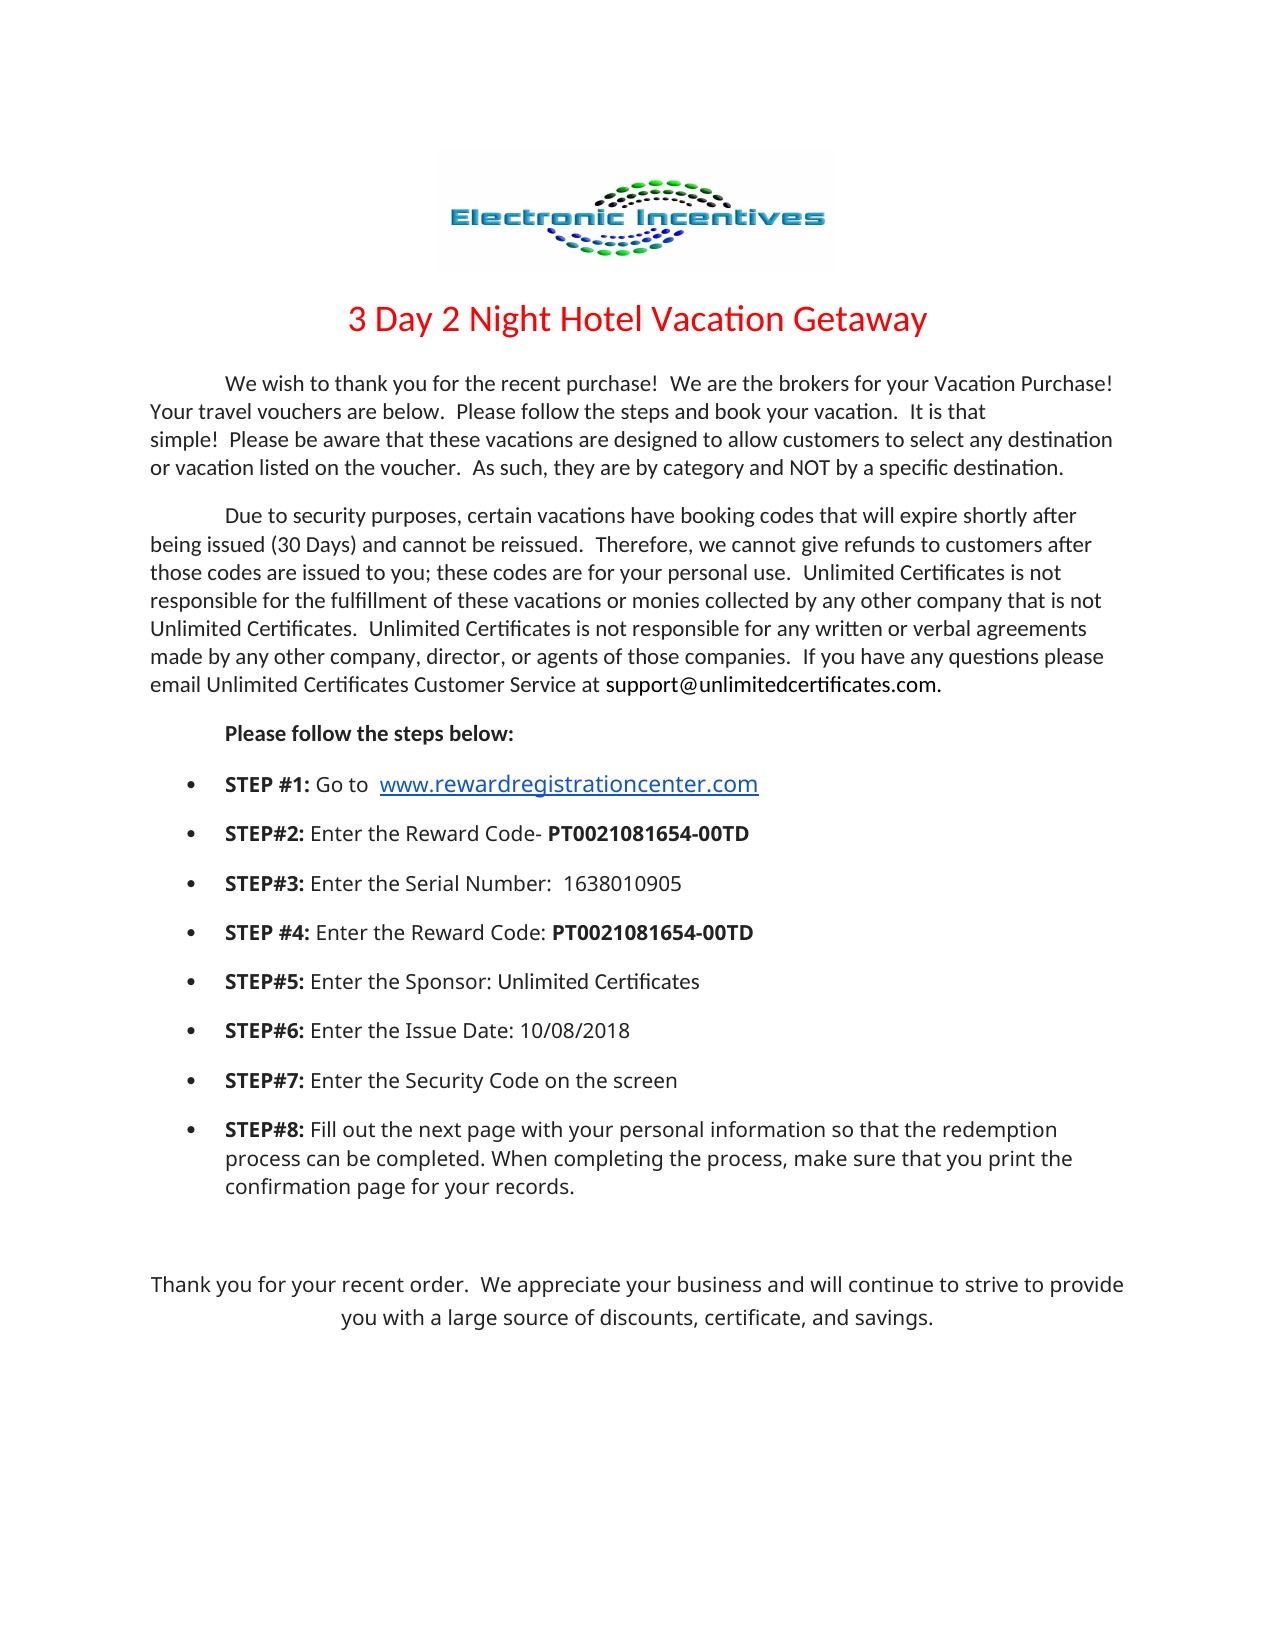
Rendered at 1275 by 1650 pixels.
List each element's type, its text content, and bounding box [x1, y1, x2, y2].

list STEP#3: Enter the Serial Number: 1638010905 [187, 869, 1125, 897]
picture [438, 150, 837, 271]
list STEP#8: Fill out the next page with your personal information so that the redemption process can be completed. When completing the process, make sure that you print the confirmation page for your records. [187, 1115, 1125, 1201]
text 3 Day 2 Night Hotel Vacation Getaway [150, 295, 1125, 341]
text Due to security purposes, certain vacations have booking codes that will expire shortly after being issued (30 Days) and cannot be reissued. Therefore, we cannot give refunds to customers after those codes are issued to you; these codes are for your personal use. Unlimited Certificates is not responsible for the fulfillment of these vacations or monies collected by any other company that is not Unlimited Certificates. Unlimited Certificates is not responsible for any written or verbal agreements made by any other company, director, or agents of those companies. If you have any questions please email Unlimited Certificates Customer Service at support@unlimitedcertificates.com. [150, 502, 1125, 698]
list STEP #4: Enter the Reward Code: PT0021081654-00TD [187, 918, 1125, 947]
list STEP#7: Enter the Security Code on the screen [187, 1066, 1125, 1094]
text We wish to thank you for the recent purchase! We are the brokers for your Vacation Purchase! Your travel vouchers are below. Please follow the steps and book your vacation. It is that simple! Please be aware that these vacations are designed to allow customers to select any destination or vacation listed on the voucher. As such, they are by category and NOT by a specific destination. [150, 369, 1125, 481]
list STEP#5: Enter the Sponsor: Unlimited Certificates [187, 967, 1125, 996]
text Please follow the steps below: [150, 719, 1125, 747]
list STEP#6: Enter the Issue Date: 10/08/2018 [187, 1017, 1125, 1045]
list STEP#2: Enter the Reward Code- PT0021081654-00TD [187, 819, 1125, 848]
list STEP #1: Go to www.rewardregistrationcenter.com [187, 767, 1125, 799]
text Thank you for your recent order. We appreciate your business and will continue to strive to provide you with a large source of discounts, certificate, and savings. [150, 1270, 1125, 1331]
